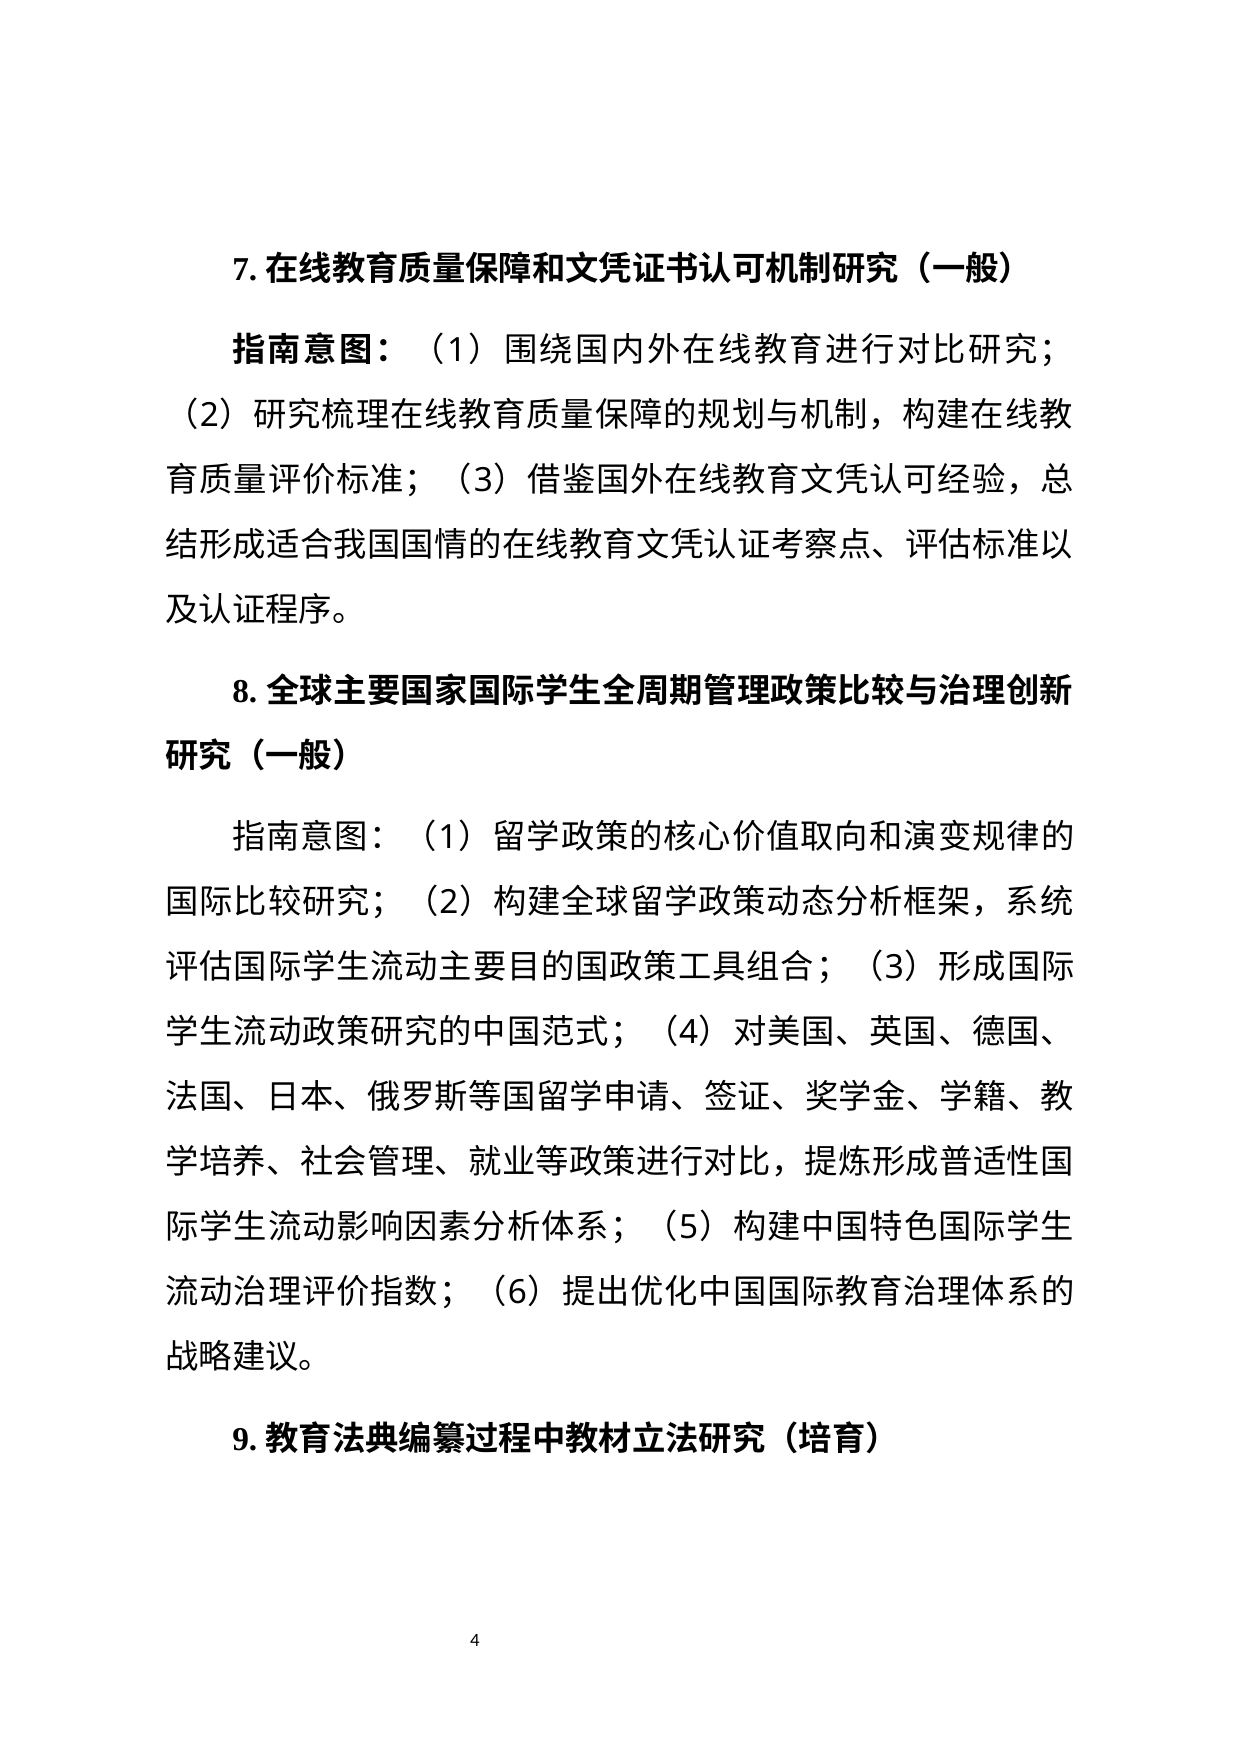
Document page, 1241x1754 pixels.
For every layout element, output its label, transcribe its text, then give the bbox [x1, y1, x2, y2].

text 7. 在线教育质量保障和文凭证书认可机制研究（一般） [165, 233, 1075, 298]
text 指南意图：（1）围绕国内外在线教育进行对比研究；（2）研究梳理在线教育质量保障的规划与机制，构建在线教育质量评价标准；（3）借鉴国外在线教育文凭认可经验，总结形成适合我国国情的在线教育文凭认证考察点、评估标准以及认证程序。 [165, 314, 1075, 639]
text 9. 教育法典编纂过程中教材立法研究（培育） [165, 1403, 1075, 1468]
list 指南意图：（1）留学政策的核心价值取向和演变规律的国际比较研究；（2）构建全球留学政策动态分析框架，系统评估国际学生流动主要目的国政策工具组合；（3）形成国际学生流动政策研究的中国范式；（4）对美国、英国、德国、法国、日本、俄罗斯等国留学申请、签证、奖学金、学籍、教学培养、社会管理、就业等政策进行对比，提炼形成普适性国际学生流动影响因素分析体系；（5）构建中国特色国际学生流动治理评价指数；（6）提出优化中国国际教育治理体系的战略建议。 [165, 802, 1075, 1387]
text 8. 全球主要国家国际学生全周期管理政策比较与治理创新研究（一般） [165, 656, 1075, 786]
